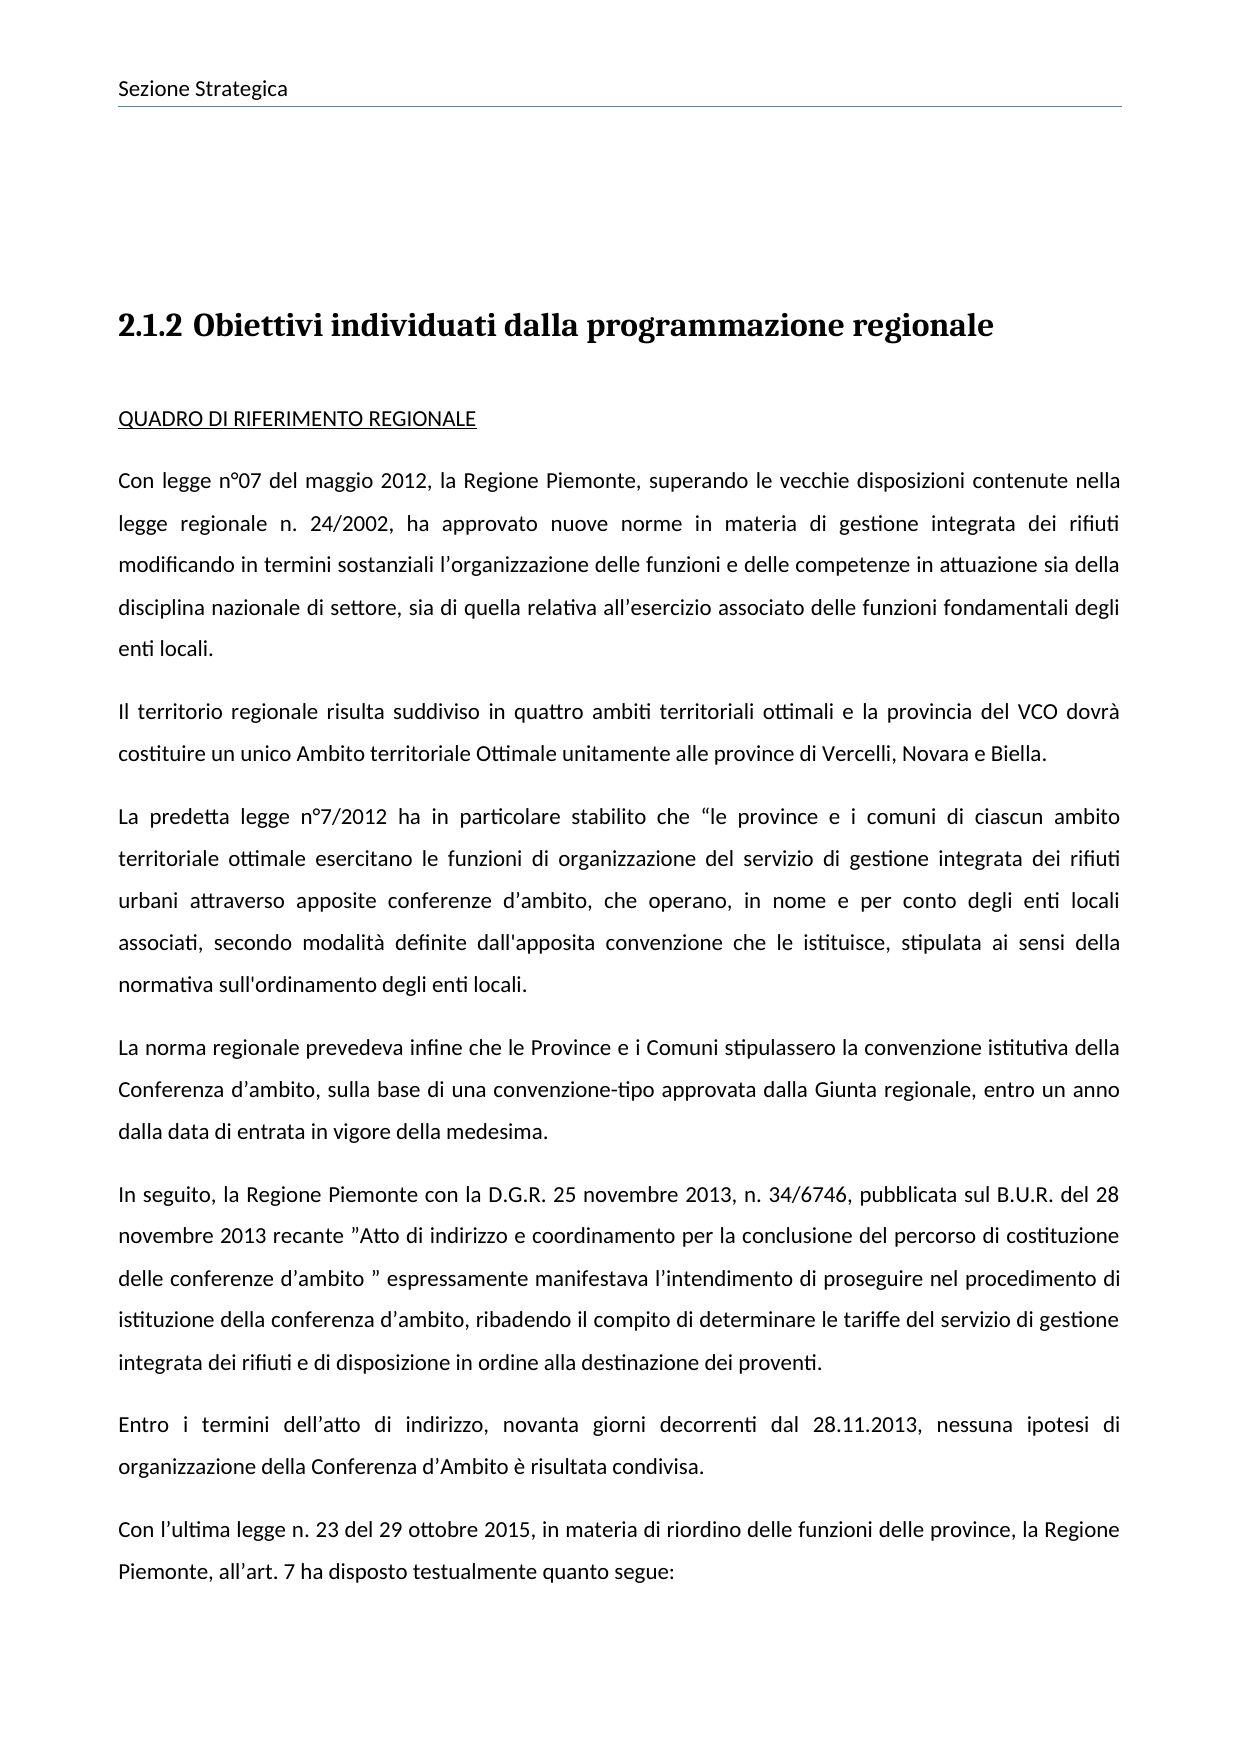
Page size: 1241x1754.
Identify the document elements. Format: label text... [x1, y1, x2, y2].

text Con legge n°07 del maggio 2012, la Regione Piemonte, superando le vecchie disposizioni contenute nella legge regionale n. 24/2002, ha approvato nuove norme in materia di gestione integrata dei rifiuti modificando in termini sostanziali l’organizzazione delle funzioni e delle competenze in attuazione sia della disciplina nazionale di settore, sia di quella relativa all’esercizio associato delle funzioni fondamentali degli enti locali. [118, 467, 1122, 663]
subtitle Obiettivi individuati dalla programmazione regionale [118, 307, 1122, 345]
text Entro i termini dell’atto di indirizzo, novanta giorni decorrenti dal 28.11.2013, nessuna ipotesi di organizzazione della Conferenza d’Ambito è risultata condivisa. [118, 1410, 1122, 1480]
text Con l’ultima legge n. 23 del 29 ottobre 2015, in materia di riordino delle funzioni delle province, la Regione Piemonte, all’art. 7 ha disposto testualmente quanto segue: [118, 1515, 1122, 1585]
text Il territorio regionale risulta suddiviso in quattro ambiti territoriali ottimali e la provincia del VCO dovrà costituire un unico Ambito territoriale Ottimale unitamente alle province di Vercelli, Novara e Biella. [118, 697, 1122, 767]
text La norma regionale prevedeva infine che le Province e i Comuni stipulassero la convenzione istitutiva della Conferenza d’ambito, sulla base di una convenzione-tipo approvata dalla Giunta regionale, entro un anno dalla data di entrata in vigore della medesima. [118, 1033, 1122, 1145]
text La predetta legge n°7/2012 ha in particolare stabilito che “le province e i comuni di ciascun ambito territoriale ottimale esercitano le funzioni di organizzazione del servizio di gestione integrata dei rifiuti urbani attraverso apposite conferenze d’ambito, che operano, in nome e per conto degli enti locali associati, secondo modalità definite dall'apposita convenzione che le istituisce, stipulata ai sensi della normativa sull'ordinamento degli enti locali. [118, 802, 1122, 998]
text QUADRO DI RIFERIMENTO REGIONALE [118, 404, 1122, 432]
text In seguito, la Regione Piemonte con la D.G.R. 25 novembre 2013, n. 34/6746, pubblicata sul B.U.R. del 28 novembre 2013 recante ”Atto di indirizzo e coordinamento per la conclusione del percorso di costituzione delle conferenze d’ambito ” espressamente manifestava l’intendimento di proseguire nel procedimento di istituzione della conferenza d’ambito, ribadendo il compito di determinare le tariffe del servizio di gestione integrata dei rifiuti e di disposizione in ordine alla destinazione dei proventi. [118, 1180, 1122, 1376]
